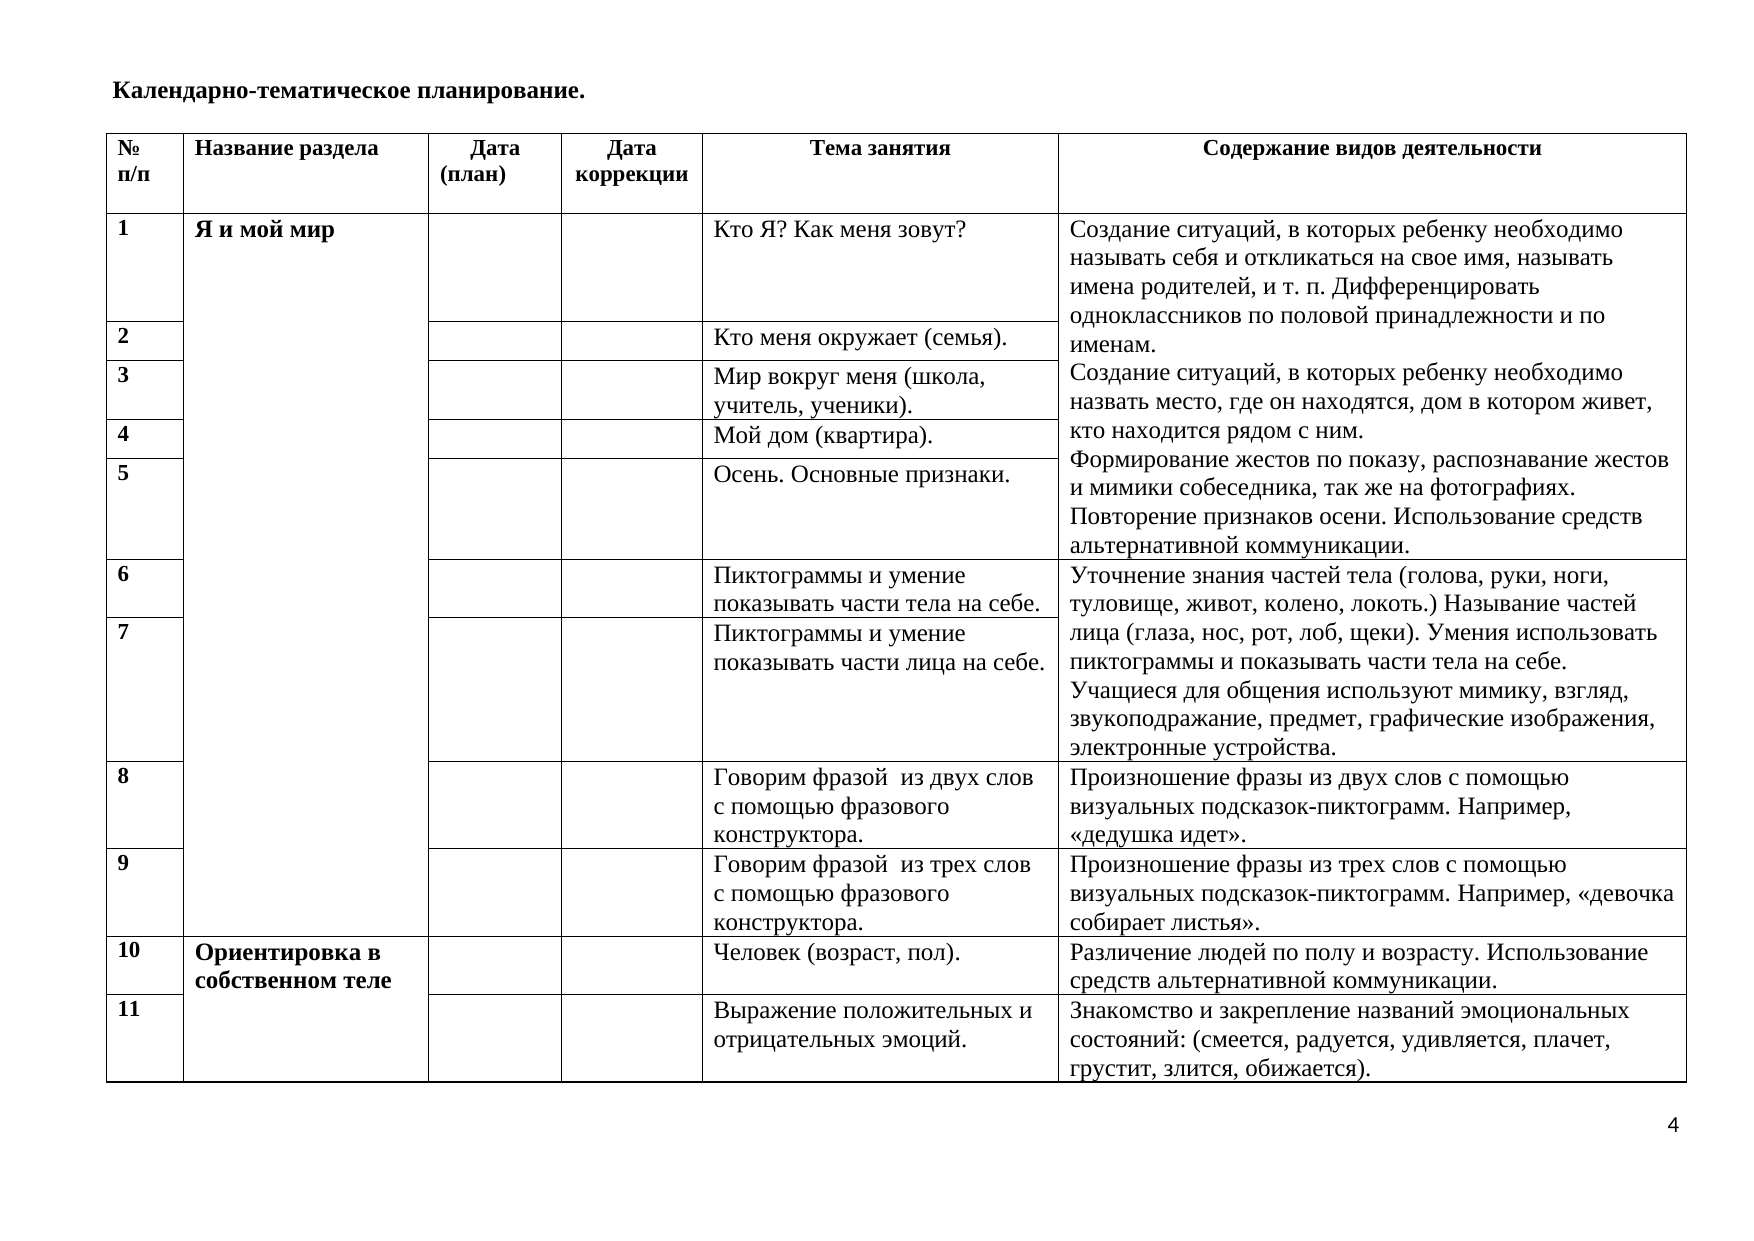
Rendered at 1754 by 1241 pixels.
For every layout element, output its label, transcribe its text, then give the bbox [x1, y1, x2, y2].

table_cell 9 [107, 849, 183, 936]
table_cell Уточнение знания частей тела (голова, руки, ноги, туловище, живот, колено, локоть.) Называние частей лица (глаза, нос, рот, лоб, щеки). Умения использовать пиктограммы и показывать части тела на себе. Учащиеся для общения используют мимику, взгляд, звукоподражание, предмет, графические изображения, электронные устройства. [1059, 560, 1686, 761]
table_cell Пиктограммы и умение показывать части тела на себе. [703, 560, 1058, 617]
table_cell 10 [107, 937, 183, 994]
table_cell 7 [107, 618, 183, 761]
table_cell Различение людей по полу и возрасту. Использование средств альтернативной коммуникации. [1059, 937, 1686, 994]
table_header № п/п [107, 134, 183, 213]
table_cell 3 [107, 361, 183, 419]
table_cell [429, 214, 561, 321]
table_cell Человек (возраст, пол). [703, 937, 1058, 994]
table_cell [562, 459, 702, 559]
table_cell [429, 322, 561, 360]
table_cell [429, 937, 561, 994]
table_cell [562, 214, 702, 321]
table_cell 4 [107, 420, 183, 458]
table_cell Произношение фразы из трех слов с помощью визуальных подсказок-пиктограмм. Например, «девочка собирает листья». [1059, 849, 1686, 936]
table_header Содержание видов деятельности [1059, 134, 1686, 213]
table_header Дата (план) [429, 134, 561, 213]
table_cell Кто меня окружает (семья). [703, 322, 1058, 360]
table_header Название раздела [184, 134, 428, 213]
table_cell [429, 459, 561, 559]
table_cell Говорим фразой из двух слов с помощью фразового конструктора. [703, 762, 1058, 848]
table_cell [703, 995, 1058, 1081]
table_cell Ориентировка в собственном теле [184, 937, 428, 1081]
text Календарно-тематическое планирование. [112, 75, 1679, 104]
table_cell [429, 762, 561, 848]
table_header Тема занятия [703, 134, 1058, 213]
table_cell 8 [107, 762, 183, 848]
table_cell [429, 849, 561, 936]
table_cell Я и мой мир [184, 214, 428, 936]
table_cell [562, 361, 702, 419]
table_cell Мир вокруг меня (школа, учитель, ученики). [703, 361, 1058, 419]
table_cell Создание ситуаций, в которых ребенку необходимо называть себя и откликаться на свое имя, называть имена родителей, и т. п. Дифференцировать одноклассников по половой принадлежности и по именам. Создание ситуаций, в которых ребенку необходимо назвать место, где он находятся, дом в котором живет, кто находится рядом с ним. Формирование жестов по показу, распознавание жестов и мимики собеседника, так же на фотографиях. Повторение признаков осени. Использование средств альтернативной коммуникации. [1059, 214, 1686, 559]
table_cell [1059, 995, 1686, 1081]
table_cell 1 [107, 214, 183, 321]
table_cell [562, 849, 702, 936]
table_cell [429, 361, 561, 419]
table_header Дата коррекции [562, 134, 702, 213]
table_cell [562, 618, 702, 761]
table_cell [562, 420, 702, 458]
table_cell Пиктограммы и умение показывать части лица на себе. [703, 618, 1058, 761]
table_cell 2 [107, 322, 183, 360]
table_cell [429, 995, 561, 1081]
table_cell Произношение фразы из двух слов с помощью визуальных подсказок-пиктограмм. Например, «дедушка идет». [1059, 762, 1686, 848]
table_cell [429, 560, 561, 617]
table_cell [562, 937, 702, 994]
table_cell Мой дом (квартира). [703, 420, 1058, 458]
table_cell Говорим фразой из трех слов с помощью фразового конструктора. [703, 849, 1058, 936]
table_cell [562, 762, 702, 848]
table_cell 11 [107, 995, 183, 1081]
table_cell [562, 560, 702, 617]
table_cell 5 [107, 459, 183, 559]
table_cell [562, 322, 702, 360]
table_cell Осень. Основные признаки. [703, 459, 1058, 559]
table_cell [429, 420, 561, 458]
table_cell [562, 995, 702, 1081]
table_cell 6 [107, 560, 183, 617]
table_cell [429, 618, 561, 761]
table_cell Кто Я? Как меня зовут? [703, 214, 1058, 321]
